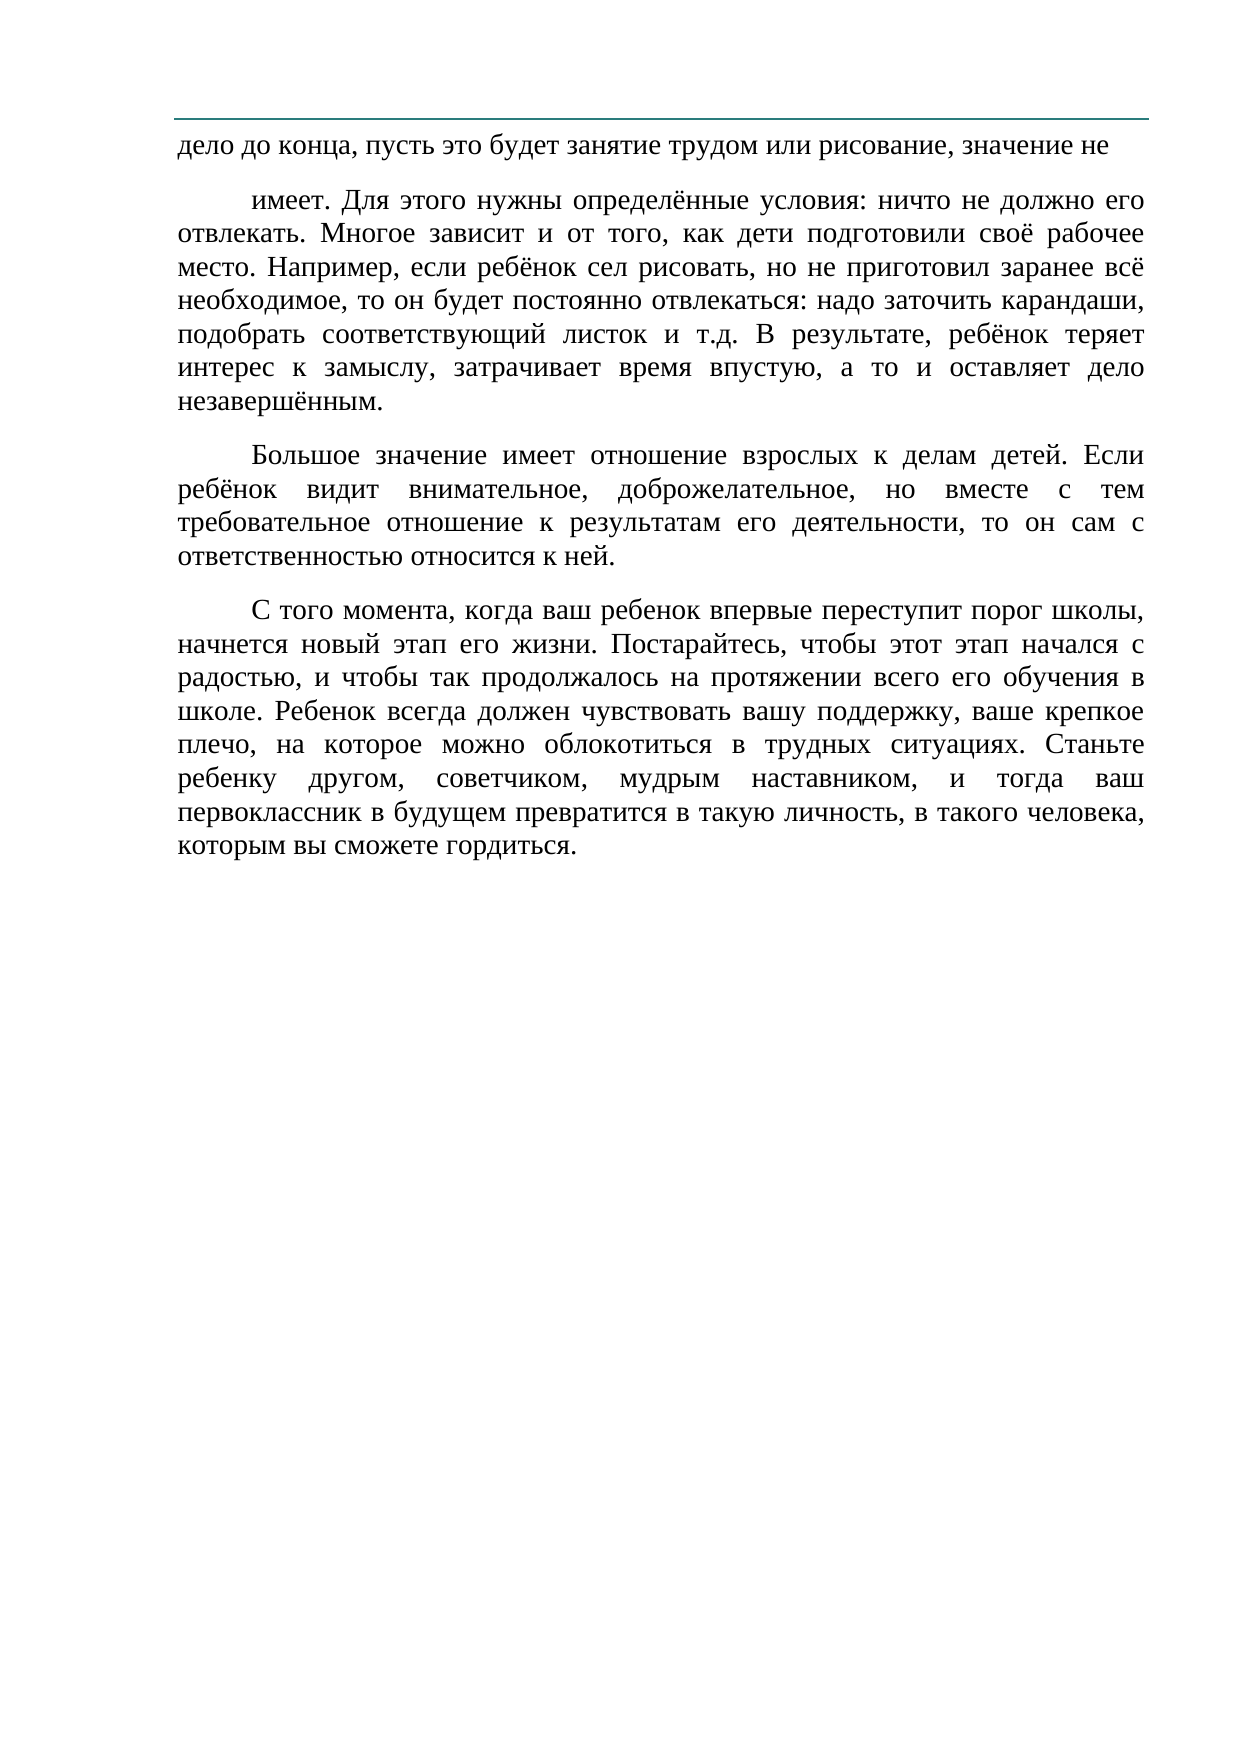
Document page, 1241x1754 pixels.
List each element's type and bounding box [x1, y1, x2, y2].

table_header [174, 120, 1148, 889]
